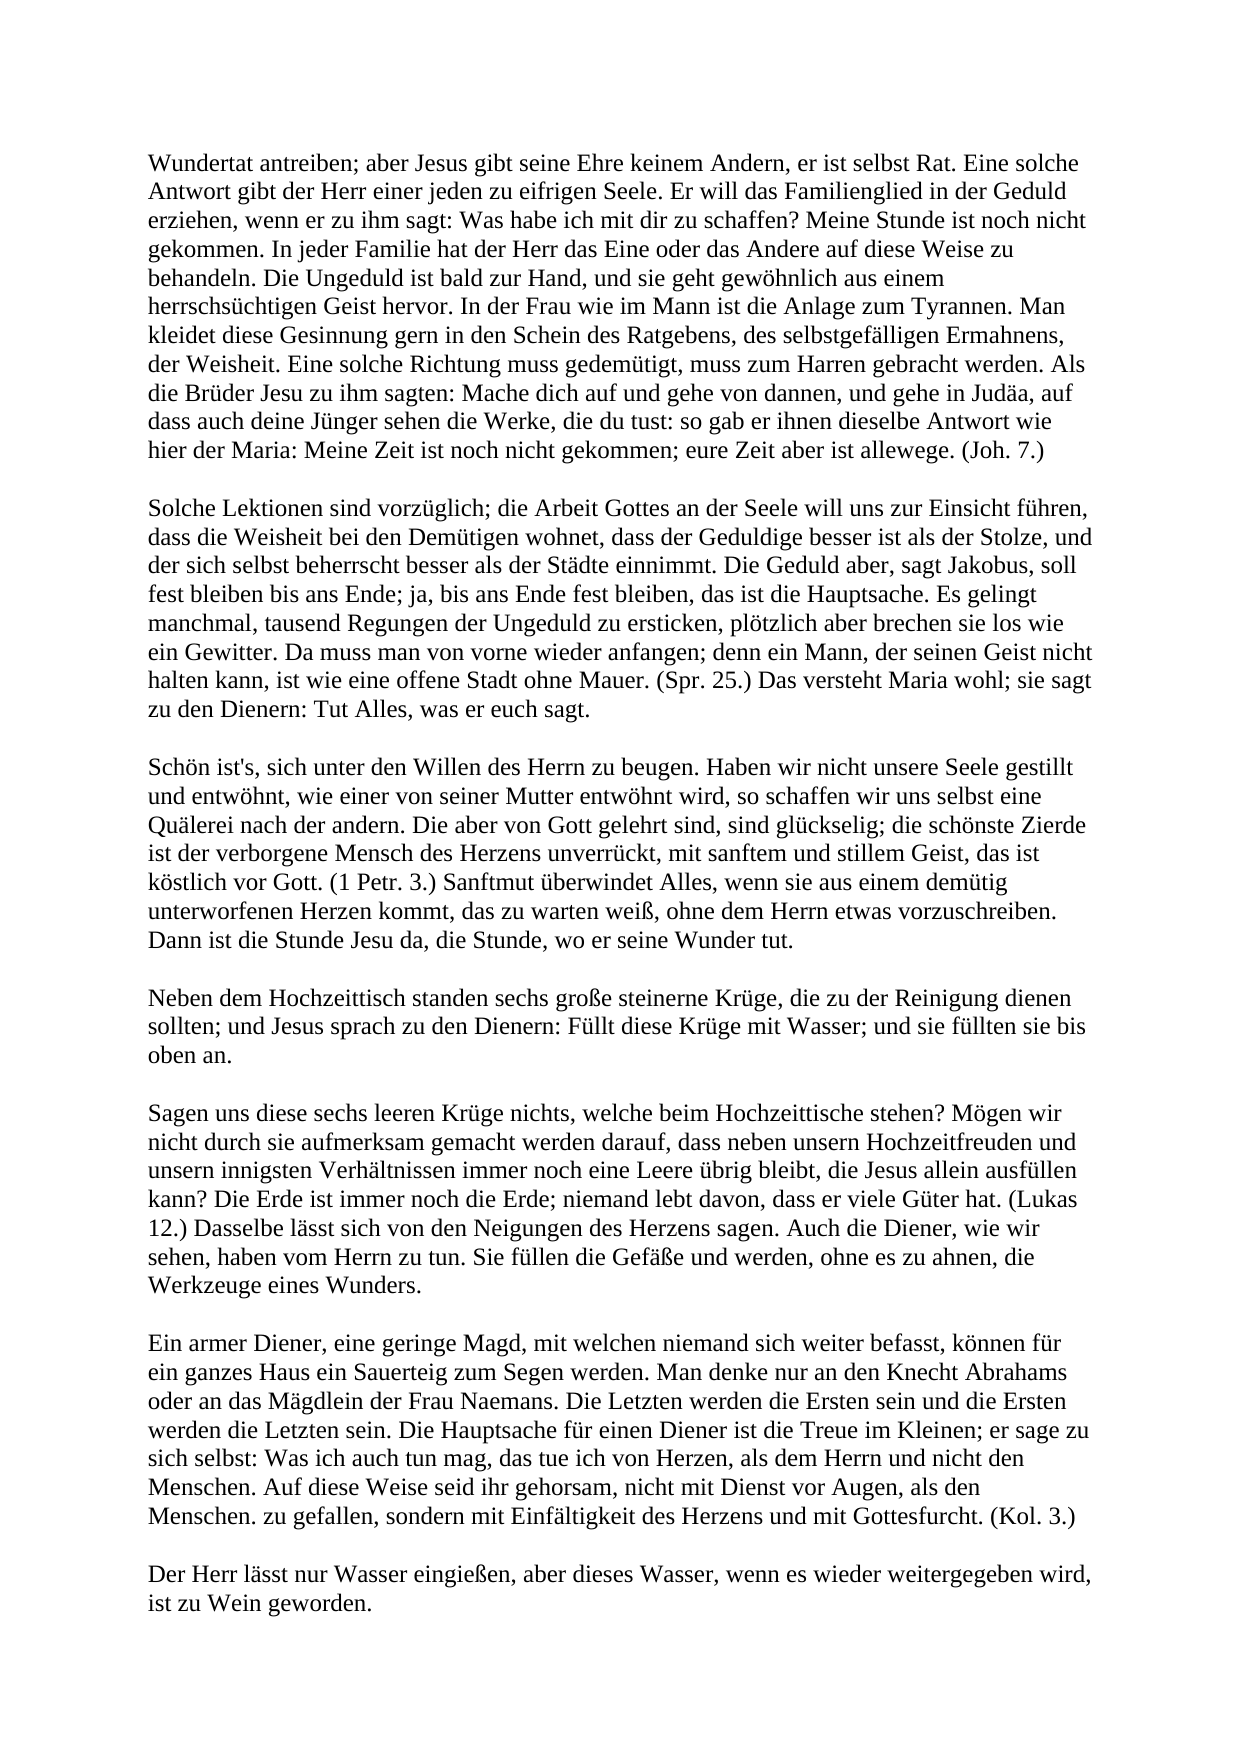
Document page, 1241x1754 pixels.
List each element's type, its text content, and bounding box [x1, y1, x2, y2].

text Neben dem Hochzeittisch standen sechs große steinerne Krüge, die zu der Reinigung dienen sollten; und Jesus sprach zu den Dienern: Füllt diese Krüge mit Wasser; und sie füllten sie bis oben an. [148, 1271, 1093, 1357]
text Maria, die Mutter Jesu, sieht die Verlegenheit des jungen Paares, und beeilt, den Gatten beizustehen, sagt sie zu ihrem Sohn: Sie haben keinen Wein mehr. Allein Jesus antwortet seiner Mutter: Weib, was habe ich mit dir zu schaffen? Meine Stunde ist noch nicht gekommen. Hier mischt sich Maria in das Amt ihres Sohnes; sie möchte ihn zu einer Wundertat antreiben; aber Jesus gibt seine Ehre keinem Andern, er ist selbst Rat. Eine solche Antwort gibt der Herr einer jeden zu eifrigen Seele. Er will das Familienglied in der Geduld erziehen, wenn er zu ihm sagt: Was habe ich mit dir zu schaffen? Meine Stunde ist noch nicht gekommen. In jeder Familie hat der Herr das Eine oder das Andere auf diese Weise zu behandeln. Die Ungeduld ist bald zur Hand, und sie geht gewöhnlich aus einem herrschsüchtigen Geist hervor. In der Frau wie im Mann ist die Anlage zum Tyrannen. Man kleidet diese Gesinnung gern in den Schein des Ratgebens, des selbstgefälligen Ermahnens, der Weisheit. Eine solche Richtung muss gedemütigt, muss zum Harren gebracht werden. Als die Brüder Jesu zu ihm sagten: Mache dich auf und gehe von dannen, und gehe in Judäa, auf dass auch deine Jünger sehen die Werke, die du tust: so gab er ihnen dieselbe Antwort wie hier der Maria: Meine Zeit ist noch nicht gekommen; eure Zeit aber ist allewege. (Joh. 7.) [148, 321, 1093, 752]
text Sagen uns diese sechs leeren Krüge nichts, welche beim Hochzeittische stehen? Mögen wir nicht durch sie aufmerksam gemacht werden darauf, dass neben unsern Hochzeitfreuden und unsern innigsten Verhältnissen immer noch eine Leere übrig bleibt, die Jesus allein ausfüllen kann? Die Erde ist immer noch die Erde; niemand lebt davon, dass er viele Güter hat. (Lukas 12.) Dasselbe lässt sich von den Neigungen des Herzens sagen. Auch die Diener, wie wir sehen, haben vom Herrn zu tun. Sie füllen die Gefäße und werden, ohne es zu ahnen, die Werkzeuge eines Wunders. [148, 1386, 1093, 1587]
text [148, 148, 1093, 291]
text Schön ist's, sich unter den Willen des Herrn zu beugen. Haben wir nicht unsere Seele gestillt und entwöhnt, wie einer von seiner Mutter entwöhnt wird, so schaffen wir uns selbst eine Quälerei nach der andern. Die aber von Gott gelehrt sind, sind glückselig; die schönste Zierde ist der verborgene Mensch des Herzens unverrückt, mit sanftem und stillem Geist, das ist köstlich vor Gott. (1 Petr. 3.) Sanftmut überwindet Alles, wenn sie aus einem demütig unterworfenen Herzen kommt, das zu warten weiß, ohne dem Herrn etwas vorzuschreiben. Dann ist die Stunde Jesu da, die Stunde, wo er seine Wunder tut. [148, 1040, 1093, 1241]
text Solche Lektionen sind vorzüglich; die Arbeit Gottes an der Seele will uns zur Einsicht führen, dass die Weisheit bei den Demütigen wohnet, dass der Geduldige besser ist als der Stolze, und der sich selbst beherrscht besser als der Städte einnimmt. Die Geduld aber, sagt Jakobus, soll fest bleiben bis ans Ende; ja, bis ans Ende fest bleiben, das ist die Hauptsache. Es gelingt manchmal, tausend Regungen der Ungeduld zu ersticken, plötzlich aber brechen sie los wie ein Gewitter. Da muss man von vorne wieder anfangen; denn ein Mann, der seinen Geist nicht halten kann, ist wie eine offene Stadt ohne Mauer. (Spr. 25.) Das versteht Maria wohl; sie sagt zu den Dienern: Tut Alles, was er euch sagt. [148, 781, 1093, 1011]
